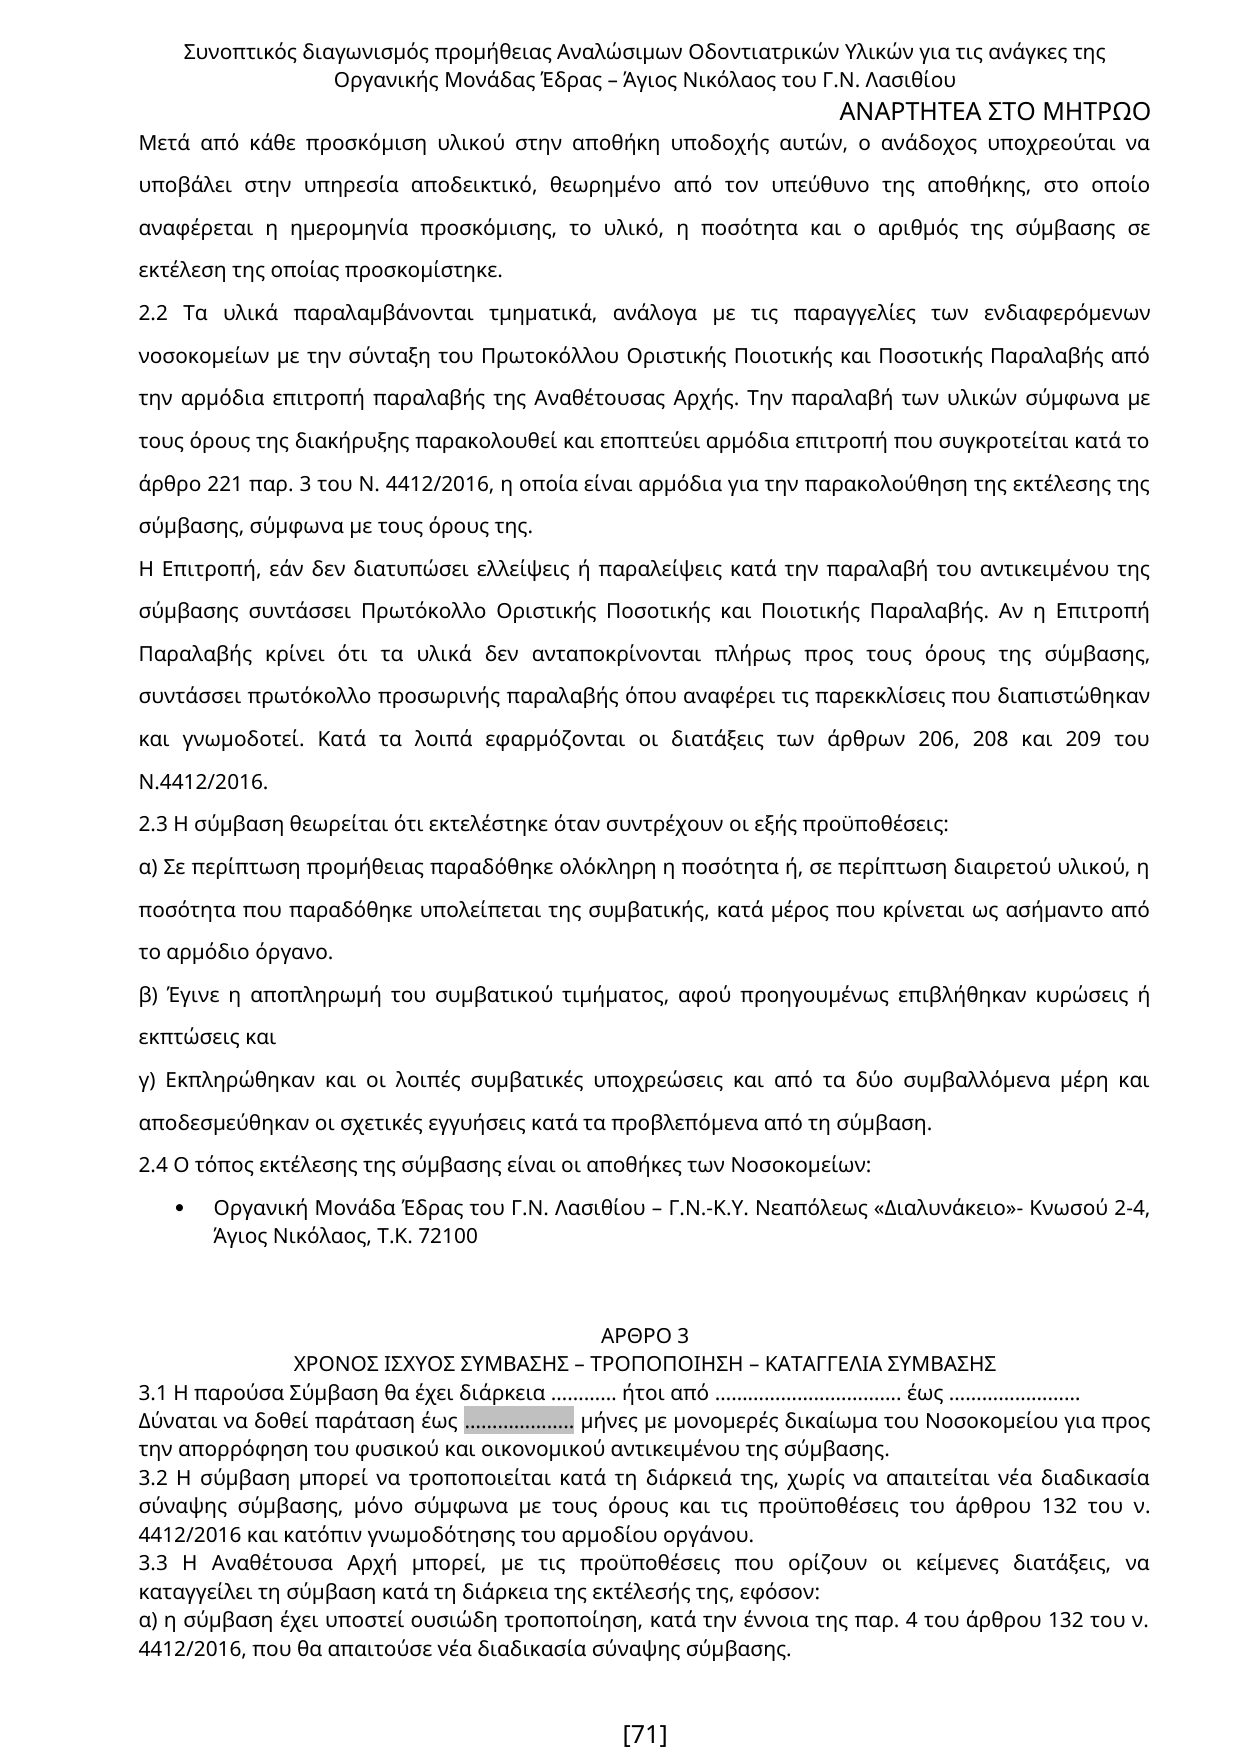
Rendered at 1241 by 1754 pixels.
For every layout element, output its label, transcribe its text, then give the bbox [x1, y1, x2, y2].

text 3.2 Η σύμβαση μπορεί να τροποποιείται κατά τη διάρκειά της, χωρίς να απαιτείται νέα διαδικασία σύναψης σύμβασης, μόνο σύμφωνα με τους όρους και τις προϋποθέσεις του άρθρου 132 του ν. 4412/2016 και κατόπιν γνωμοδότησης του αρμοδίου οργάνου. [138, 1463, 1152, 1548]
text 3.1 Η παρούσα Σύμβαση θα έχει διάρκεια ………… ήτοι από ……………………………. έως …………………… [138, 1378, 1152, 1406]
text Μετά από κάθε προσκόμιση υλικού στην αποθήκη υποδοχής αυτών, ο ανάδοχος υποχρεούται να υποβάλει στην υπηρεσία αποδεικτικό, θεωρημένο από τον υπεύθυνο της αποθήκης, στο οποίο αναφέρεται η ημερομηνία προσκόμισης, το υλικό, η ποσότητα και ο αριθμός της σύμβασης σε εκτέλεση της οποίας προσκομίστηκε. [138, 128, 1152, 284]
text α) Σε περίπτωση προμήθειας παραδόθηκε ολόκληρη η ποσότητα ή, σε περίπτωση διαιρετού υλικού, η ποσότητα που παραδόθηκε υπολείπεται της συμβατικής, κατά μέρος που κρίνεται ως ασήμαντο από το αρμόδιο όργανο. [138, 852, 1152, 966]
text ΧΡΟΝΟΣ ΙΣΧΥΟΣ ΣΥΜΒΑΣΗΣ – ΤΡΟΠΟΠΟΙΗΣΗ – ΚΑΤΑΓΓΕΛΙΑ ΣΥΜΒΑΣΗΣ [138, 1349, 1152, 1378]
text 2.4 Ο τόπος εκτέλεσης της σύμβασης είναι οι αποθήκες των Νοσοκομείων: [138, 1150, 1152, 1179]
text Δύναται να δοθεί παράταση έως ……………….. μήνες με μονομερές δικαίωμα του Νοσοκομείου για προς την απορρόφηση του φυσικού και οικονομικού αντικειμένου της σύμβασης. [138, 1406, 1152, 1463]
text Η Επιτροπή, εάν δεν διατυπώσει ελλείψεις ή παραλείψεις κατά την παραλαβή του αντικειμένου της σύμβασης συντάσσει Πρωτόκολλο Οριστικής Ποσοτικής και Ποιοτικής Παραλαβής. Αν η Επιτροπή Παραλαβής κρίνει ότι τα υλικά δεν ανταποκρίνονται πλήρως προς τους όρους της σύμβασης, συντάσσει πρωτόκολλο προσωρινής παραλαβής όπου αναφέρει τις παρεκκλίσεις που διαπιστώθηκαν και γνωμοδοτεί. Κατά τα λοιπά εφαρμόζονται οι διατάξεις των άρθρων 206, 208 και 209 του Ν.4412/2016. [138, 554, 1152, 795]
text γ) Εκπληρώθηκαν και οι λοιπές συμβατικές υποχρεώσεις και από τα δύο συμβαλλόμενα μέρη και αποδεσμεύθηκαν οι σχετικές εγγυήσεις κατά τα προβλεπόμενα από τη σύμβαση. [138, 1065, 1152, 1136]
text 2.3 Η σύμβαση θεωρείται ότι εκτελέστηκε όταν συντρέχουν οι εξής προϋποθέσεις: [138, 809, 1152, 838]
text 3.3 Η Αναθέτουσα Αρχή μπορεί, με τις προϋποθέσεις που ορίζουν οι κείμενες διατάξεις, να καταγγείλει τη σύμβαση κατά τη διάρκεια της εκτέλεσής της, εφόσον: [138, 1548, 1152, 1605]
text ΑΡΘΡΟ 3 [138, 1321, 1152, 1349]
text β) Έγινε η αποπληρωμή του συμβατικού τιμήματος, αφού προηγουμένως επιβλήθηκαν κυρώσεις ή εκπτώσεις και [138, 980, 1152, 1051]
text α) η σύμβαση έχει υποστεί ουσιώδη τροποποίηση, κατά την έννοια της παρ. 4 του άρθρου 132 του ν. 4412/2016, που θα απαιτούσε νέα διαδικασία σύναψης σύμβασης. [138, 1605, 1152, 1662]
list Οργανική Μονάδα Έδρας του Γ.Ν. Λασιθίου – Γ.Ν.-Κ.Υ. Νεαπόλεως «Διαλυνάκειο»- Κνωσού 2-4, Άγιος Νικόλαος, Τ.Κ. 72100 [176, 1193, 1152, 1250]
text 2.2 Τα υλικά παραλαμβάνονται τμηματικά, ανάλογα με τις παραγγελίες των ενδιαφερόμενων νοσοκομείων με την σύνταξη του Πρωτοκόλλου Οριστικής Ποιοτικής και Ποσοτικής Παραλαβής από την αρμόδια επιτροπή παραλαβής της Αναθέτουσας Αρχής. Την παραλαβή των υλικών σύμφωνα με τους όρους της διακήρυξης παρακολουθεί και εποπτεύει αρμόδια επιτροπή που συγκροτείται κατά το άρθρο 221 παρ. 3 του Ν. 4412/2016, η οποία είναι αρμόδια για την παρακολούθηση της εκτέλεσης της σύμβασης, σύμφωνα με τους όρους της. [138, 298, 1152, 540]
